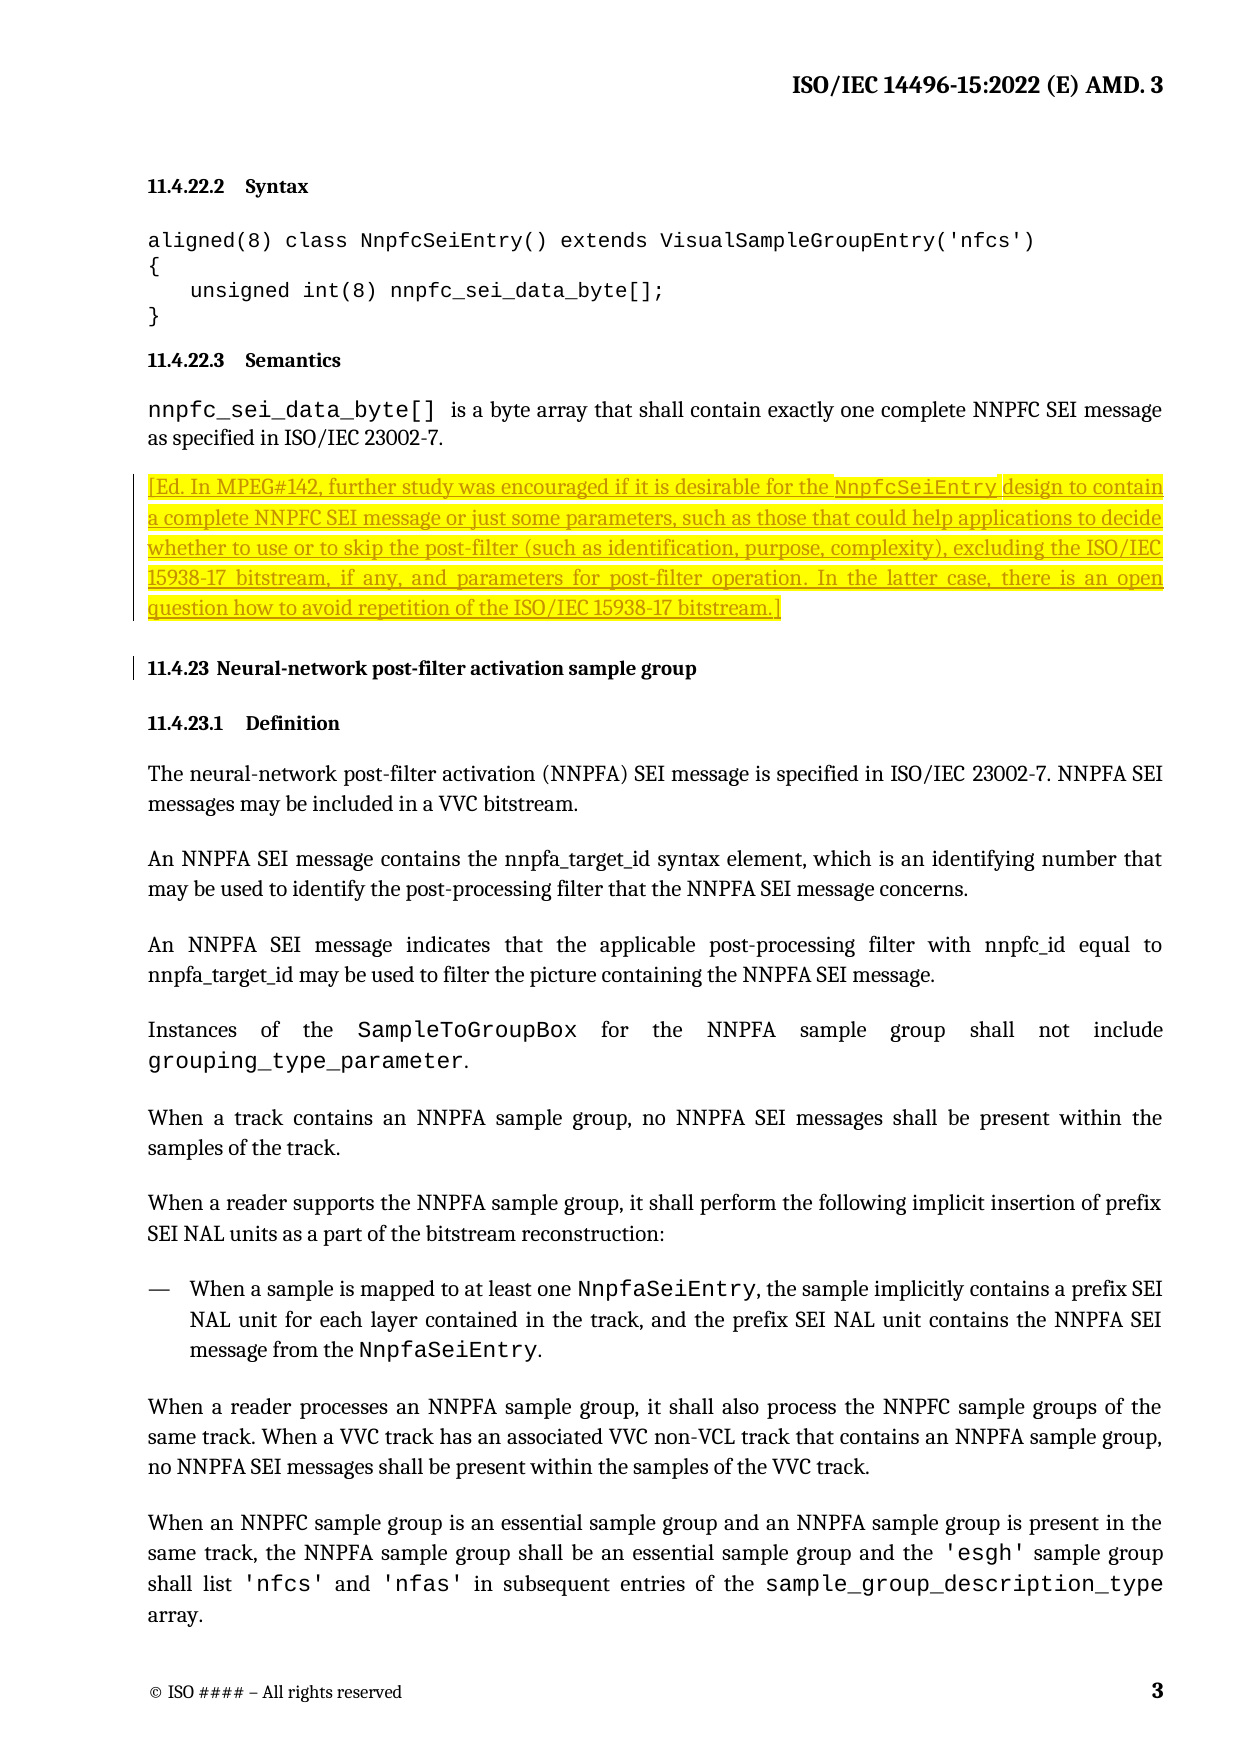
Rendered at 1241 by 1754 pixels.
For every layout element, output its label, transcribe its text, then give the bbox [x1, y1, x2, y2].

text When a track contains an NNPFA sample group, no NNPFA SEI messages shall be present within the samples of the track. [148, 1105, 1163, 1161]
text 11.4.23.1 Definition [148, 712, 1163, 736]
text Instances of the SampleToGroupBox for the NNPFA sample group shall not include grouping_type_parameter. [148, 1017, 1163, 1076]
text 11.4.22.3 Semantics [148, 348, 1163, 372]
text nnpfc_sei_data_byte[] is a byte array that shall contain exactly one complete NNPFC SEI message as specified in ISO/IEC 23002-7. [148, 397, 1163, 451]
text When an NNPFC sample group is an essential sample group and an NNPFA sample group is present in the same track, the NNPFA sample group shall be an essential sample group and the 'esgh' sample group shall list 'nfcs' and 'nfas' in subsequent entries of the sample_group_description_type array. [148, 1509, 1163, 1628]
text An NNPFA SEI message indicates that the applicable post-processing filter with nnpfc_id equal to nnpfa_target_id may be used to filter the picture containing the NNPFA SEI message. [148, 931, 1163, 988]
text 11.4.22.2 Syntax [148, 174, 1163, 198]
text An NNPFA SEI message contains the nnpfa_target_id syntax element, which is an identifying number that may be used to identify the post-processing filter that the NNPFA SEI message concerns. [148, 846, 1163, 902]
text — When a sample is mapped to at least one NnpfaSeiEntry, the sample implicitly contains a prefix SEI NAL unit for each layer contained in the track, and the prefix SEI NAL unit contains the NNPFA SEI message from the NnpfaSeiEntry. [148, 1276, 1163, 1364]
text When a reader supports the NNPFA sample group, it shall perform the following implicit insertion of prefix SEI NAL units as a part of the bitstream reconstruction: [148, 1190, 1163, 1247]
text The neural-network post-filter activation (NNPFA) SEI message is specified in ISO/IEC 23002-7. NNPFA SEI messages may be included in a VVC bitstream. [148, 761, 1163, 817]
text When a reader processes an NNPFA sample group, it shall also process the NNPFC sample groups of the same track. When a VVC track has an associated VVC non-VCL track that contains an NNPFA sample group, no NNPFA SEI messages shall be present within the samples of the VVC track. [148, 1394, 1163, 1480]
text aligned(8) class NnpfcSeiEntry() extends VisualSampleGroupEntry('nfcs') { unsigned int(8) nnpfc_sei_data_byte[]; } [148, 229, 1163, 329]
text 11.4.23 Neural-network post-filter activation sample group [148, 656, 1163, 680]
